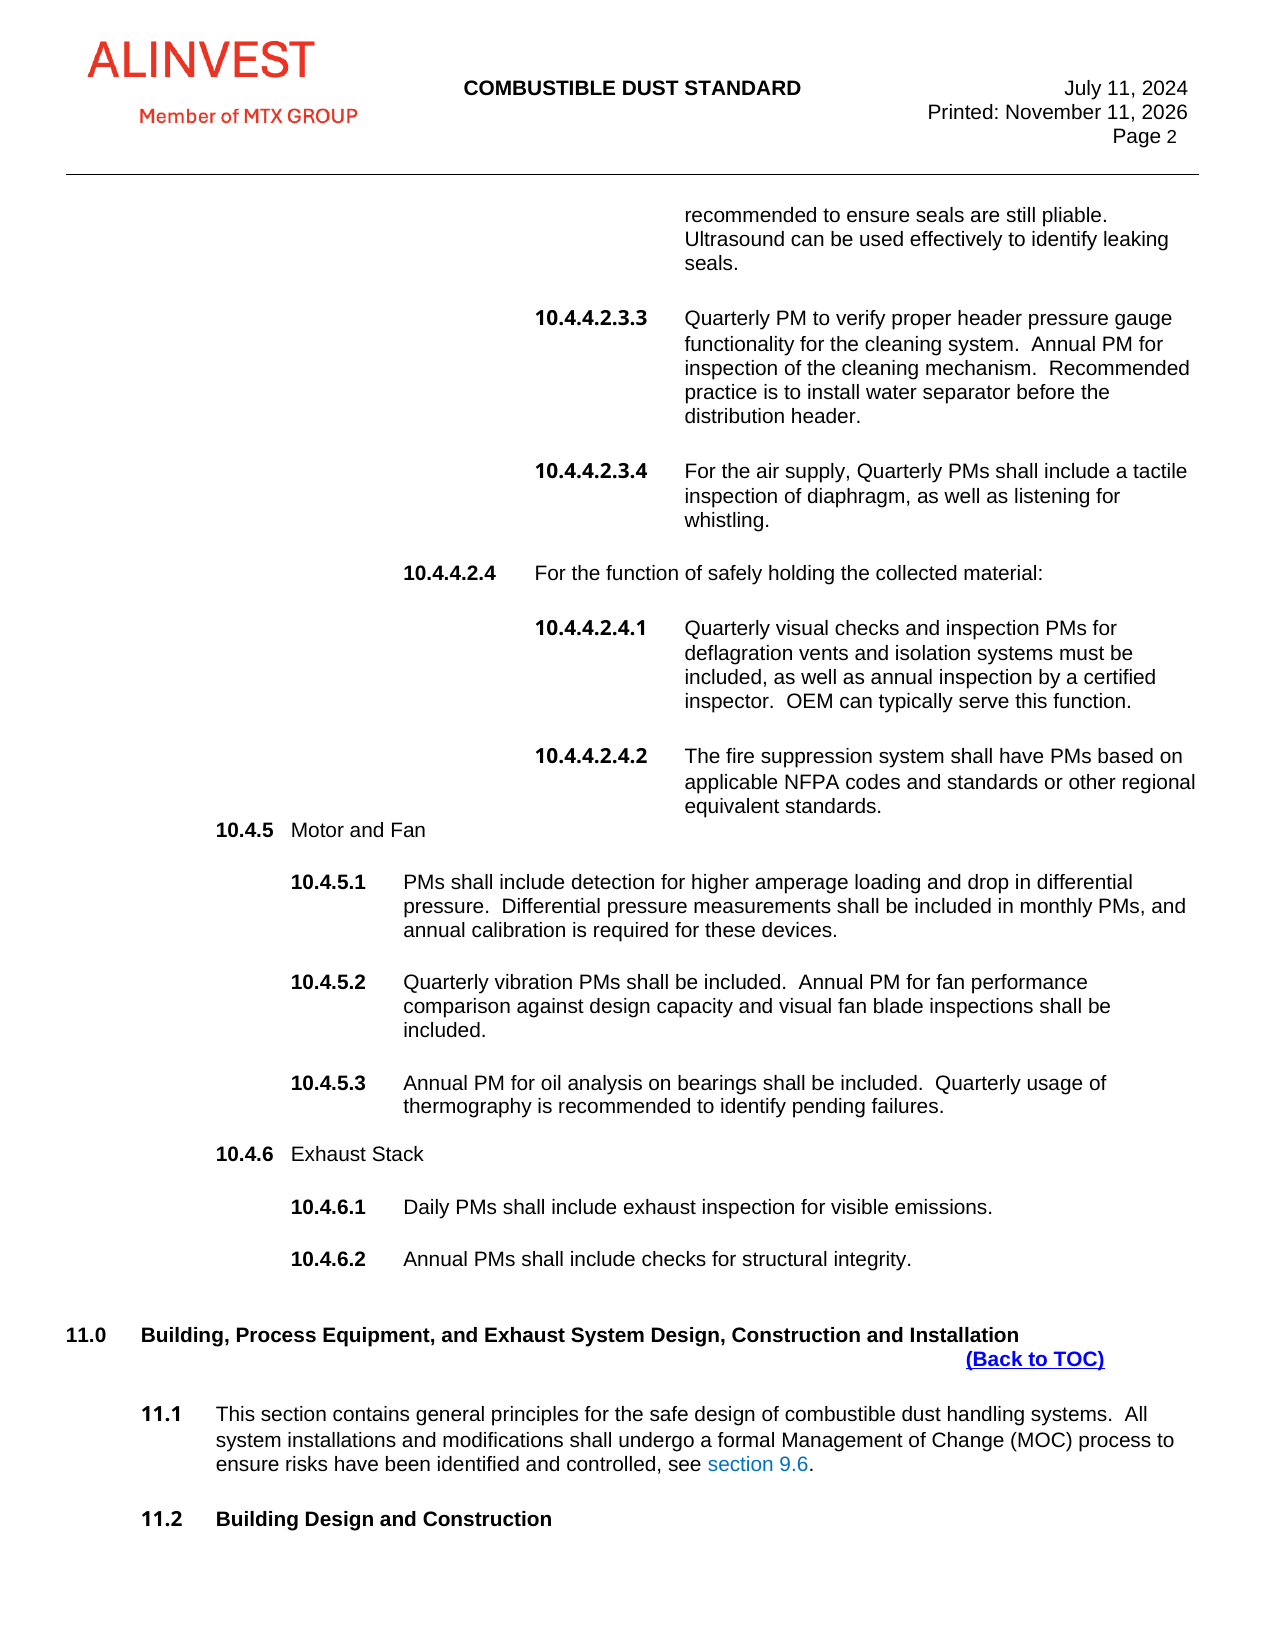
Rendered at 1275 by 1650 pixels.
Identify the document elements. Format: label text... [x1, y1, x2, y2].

list Annual PMs shall include checks for structural integrity. [291, 1247, 1200, 1271]
list Exhaust Stack [216, 1142, 1200, 1194]
list Daily PMs shall include exhaust inspection for visible emissions. [291, 1194, 1200, 1247]
list The fire suppression system shall have PMs based on applicable NFPA codes and standards or other regional equivalent standards. [534, 741, 1200, 818]
list Annual PM for oil analysis on bearings shall be included. Quarterly usage of thermography is recommended to identify pending failures. [291, 1070, 1200, 1118]
list Quarterly PM to verify proper header pressure gauge functionality for the cleaning system. Annual PM for inspection of the cleaning mechanism. Recommended practice is to install water separator before the distribution header. [534, 303, 1200, 456]
list Quarterly visual checks and inspection PMs for deflagration vents and isolation systems must be included, as well as annual inspection by a certified inspector. OEM can typically serve this function. [534, 613, 1200, 741]
picture [76, 28, 367, 134]
list For the air supply, Quarterly PMs shall include a tactile inspection of diaphragm, as well as listening for whistling. [534, 456, 1200, 560]
list This section contains general principles for the safe design of combustible dust handling systems. All system installations and modifications shall undergo a formal Management of Change (MOC) process to ensure risks have been identified and controlled, see section 9.6. [141, 1399, 1200, 1504]
list For the function of safely holding the collected material: [403, 560, 1200, 613]
list Building Design and Construction [141, 1504, 1200, 1561]
list Building, Process Equipment, and Exhaust System Design, Construction and Installation (Back to TOC) [66, 1323, 1200, 1399]
list Motor and Fan [216, 818, 1200, 870]
list PMs shall include detection for higher amperage loading and drop in differential pressure. Differential pressure measurements shall be included in monthly PMs, and annual calibration is required for these devices. [291, 870, 1200, 970]
list Quarterly vibration PMs shall be included. Annual PM for fan performance comparison against design capacity and visual fan blade inspections shall be included. [291, 970, 1200, 1070]
